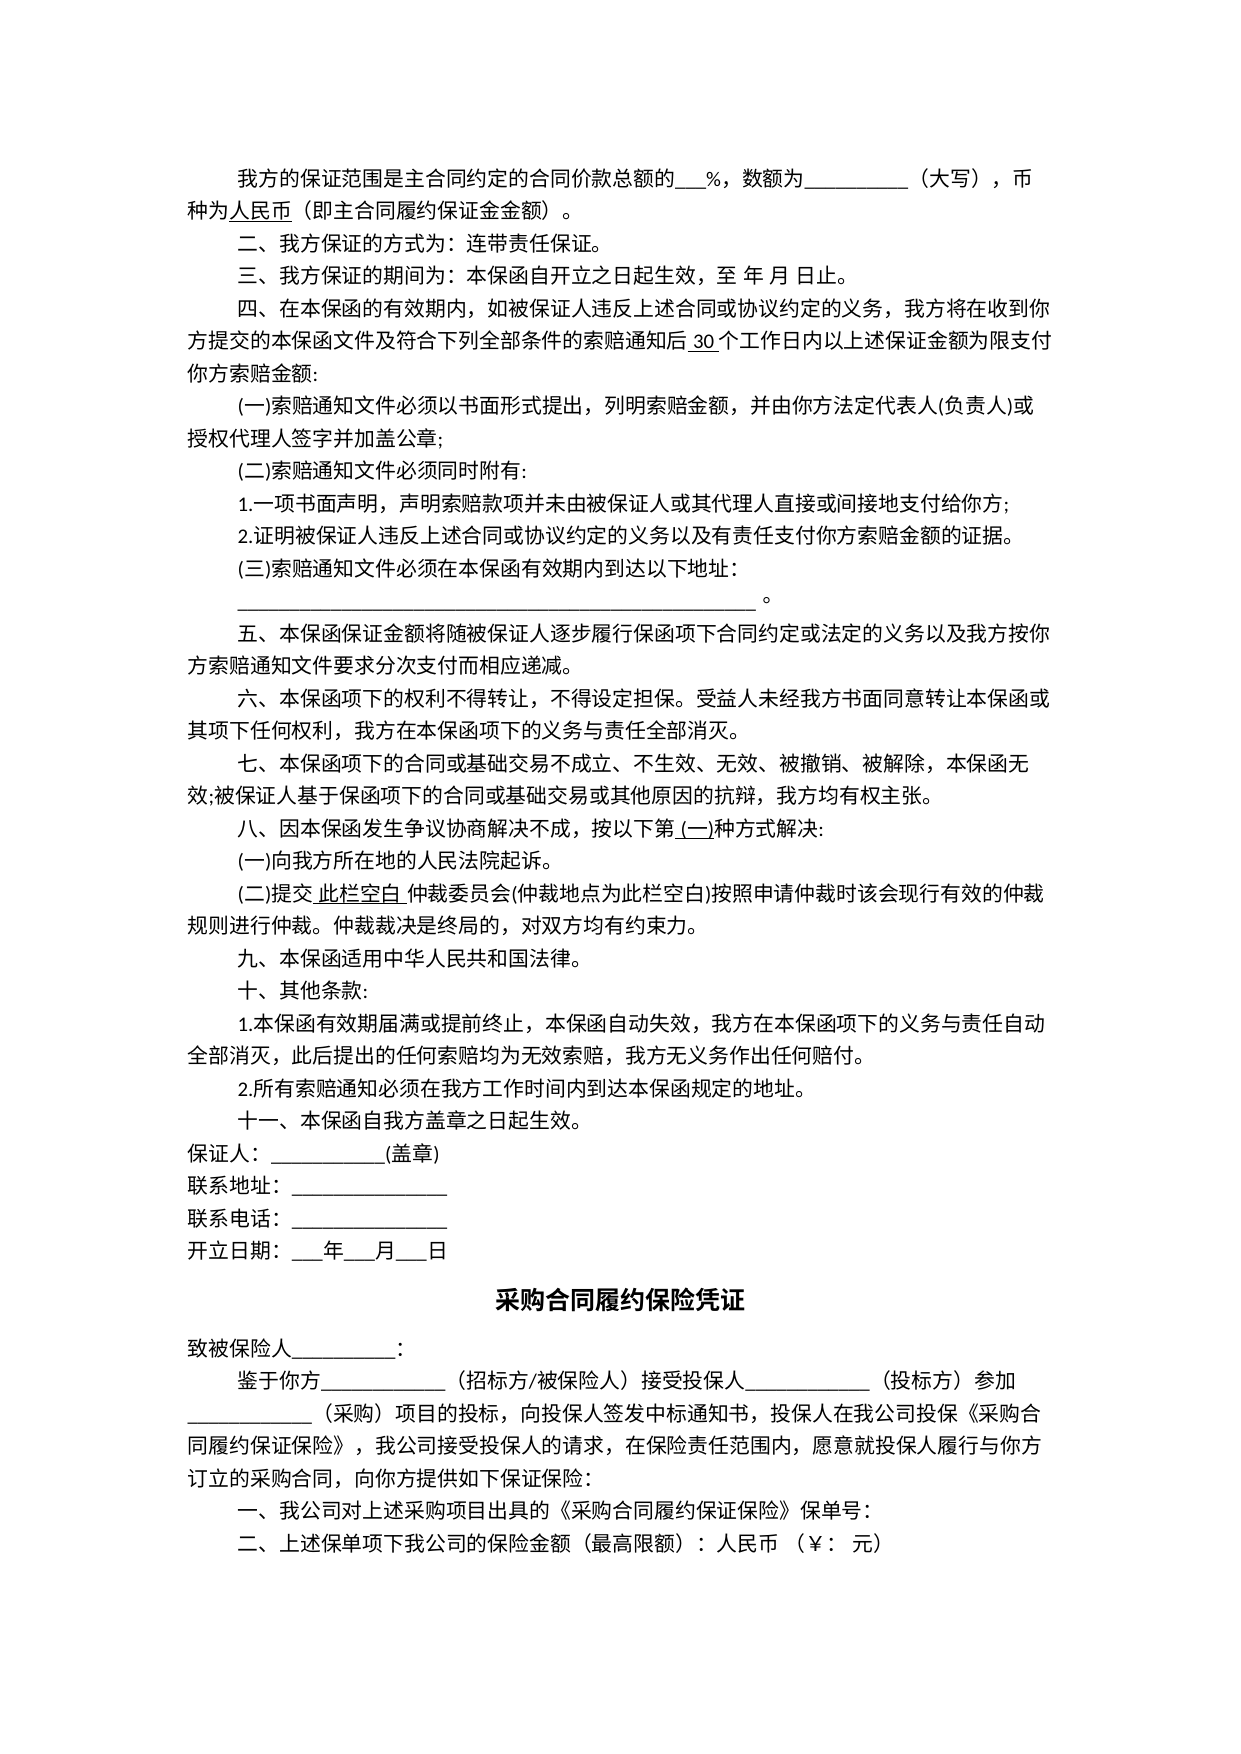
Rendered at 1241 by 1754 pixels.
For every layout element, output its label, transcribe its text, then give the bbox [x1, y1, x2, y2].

text (三)索赔通知文件必须在本保函有效期内到达以下地址： [187, 552, 1053, 584]
text (二)提交 此栏空白 仲裁委员会(仲裁地点为此栏空白)按照申请仲裁时该会现行有效的仲裁规则进行仲裁。仲裁裁决是终局的，对双方均有约束力。 [187, 877, 1053, 942]
text 二、上述保单项下我公司的保险金额（最高限额）：人民币 （￥： 元） [187, 1527, 1053, 1559]
text 四、在本保函的有效期内，如被保证人违反上述合同或协议约定的义务，我方将在收到你方提交的本保函文件及符合下列全部条件的索赔通知后 30 个工作日内以上述保证金额为限支付你方索赔金额: [187, 292, 1053, 389]
text __________________________________________________。 [187, 584, 1053, 617]
text 联系地址：_______________ [187, 1169, 1053, 1202]
text 1.本保函有效期届满或提前终止，本保函自动失效，我方在本保函项下的义务与责任自动全部消灭，此后提出的任何索赔均为无效索赔，我方无义务作出任何赔付。 [187, 1007, 1053, 1072]
text 2.所有索赔通知必须在我方工作时间内到达本保函规定的地址。 [187, 1072, 1053, 1104]
text 九、本保函适用中华人民共和国法律。 [187, 942, 1053, 974]
text 保证人：___________(盖章) [187, 1137, 1053, 1169]
text 一、我公司对上述采购项目出具的《采购合同履约保证保险》保单号： [187, 1494, 1053, 1527]
text 二、我方保证的方式为：连带责任保证。 [187, 227, 1053, 259]
text (二)索赔通知文件必须同时附有: [187, 454, 1053, 487]
text 2.证明被保证人违反上述合同或协议约定的义务以及有责任支付你方索赔金额的证据。 [187, 519, 1053, 552]
text 我方的保证范围是主合同约定的合同价款总额的___%，数额为__________（大写），币种为人民币（即主合同履约保证金金额）。 [187, 162, 1053, 227]
text 八、因本保函发生争议协商解决不成，按以下第 (一)种方式解决: [187, 812, 1053, 844]
text 十一、本保函自我方盖章之日起生效。 [187, 1104, 1053, 1137]
text 致被保险人__________： [187, 1332, 1053, 1364]
text 十、其他条款: [187, 974, 1053, 1007]
text (一)索赔通知文件必须以书面形式提出，列明索赔金额，并由你方法定代表人(负责人)或授权代理人签字并加盖公章; [187, 389, 1053, 454]
text 七、本保函项下的合同或基础交易不成立、不生效、无效、被撤销、被解除，本保函无效;被保证人基于保函项下的合同或基础交易或其他原因的抗辩，我方均有权主张。 [187, 747, 1053, 812]
text 三、我方保证的期间为：本保函自开立之日起生效，至 年 月 日止。 [187, 259, 1053, 292]
text 六、本保函项下的权利不得转让，不得设定担保。受益人未经我方书面同意转让本保函或其项下任何权利，我方在本保函项下的义务与责任全部消灭。 [187, 682, 1053, 747]
text 采购合同履约保险凭证 [187, 1267, 1053, 1332]
text (一)向我方所在地的人民法院起诉。 [187, 844, 1053, 877]
text 鉴于你方____________（招标方/被保险人）接受投保人____________（投标方）参加____________（采购）项目的投标，向投保人签发中标通知书，投保人在我公司投保《采购合同履约保证保险》，我公司接受投保人的请求，在保险责任范围内，愿意就投保人履行与你方订立的采购合同，向你方提供如下保证保险： [187, 1364, 1053, 1494]
text 联系电话：_______________ [187, 1202, 1053, 1234]
text 开立日期：___年___月___日 [187, 1234, 1053, 1267]
text 1.一项书面声明，声明索赔款项并未由被保证人或其代理人直接或间接地支付给你方; [187, 487, 1053, 519]
text 五、本保函保证金额将随被保证人逐步履行保函项下合同约定或法定的义务以及我方按你方索赔通知文件要求分次支付而相应递减。 [187, 617, 1053, 682]
